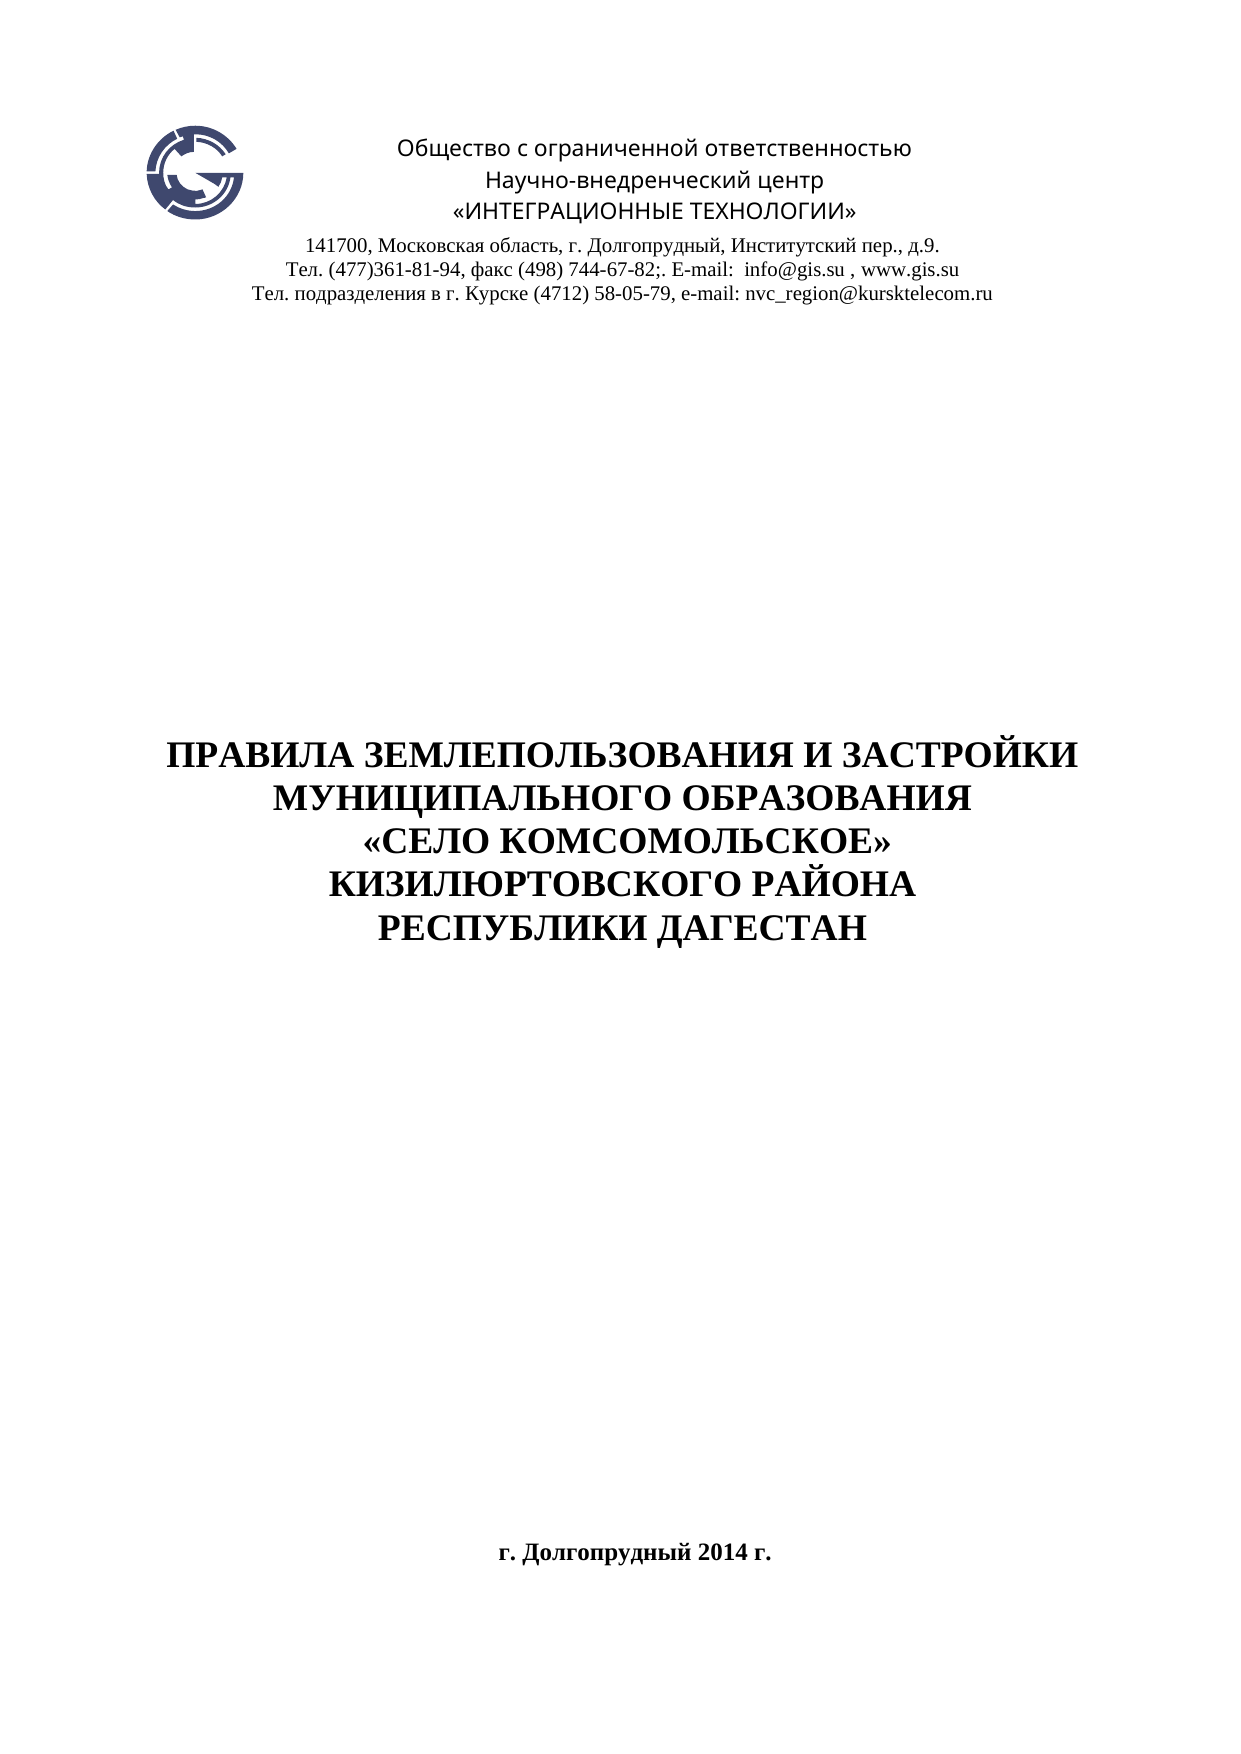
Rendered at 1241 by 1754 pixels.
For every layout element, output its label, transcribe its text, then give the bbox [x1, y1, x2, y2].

table_header Общество с ограниченной ответственностью Научно-внедренческий центр «ИНТЕГРАЦИОННЫЕ ТЕХНОЛОГИИ» [295, 126, 1039, 233]
text «СЕЛО КОМСОМОЛЬСКОЕ» [123, 819, 1122, 862]
text ПРАВИЛА ЗЕМЛЕПОЛЬЗОВАНИЯ И ЗАСТРОЙКИ [123, 732, 1122, 776]
text КИЗИЛЮРТОВСКОГО РАЙОНА [123, 862, 1122, 905]
table_header [136, 126, 295, 233]
text Тел. (477)361-81-94, факс (498) 744-67-82;. E-mail: info@gis.su , www.gis.su [123, 257, 1122, 281]
text Тел. подразделения в г. Курске (4712) 58-05-79, е-mail: nvc_region@kursktelecom.ru [123, 281, 1122, 305]
text МУНИЦИПАЛЬНОГО ОБРАЗОВАНИЯ [123, 776, 1122, 819]
text 141700, Московская область, г. Долгопрудный, Институтский пер., д.9. [123, 233, 1122, 257]
text РЕСПУБЛИКИ ДАГЕСТАН [123, 905, 1122, 948]
text г. Долгопрудный 2014 г. [148, 1537, 1122, 1566]
